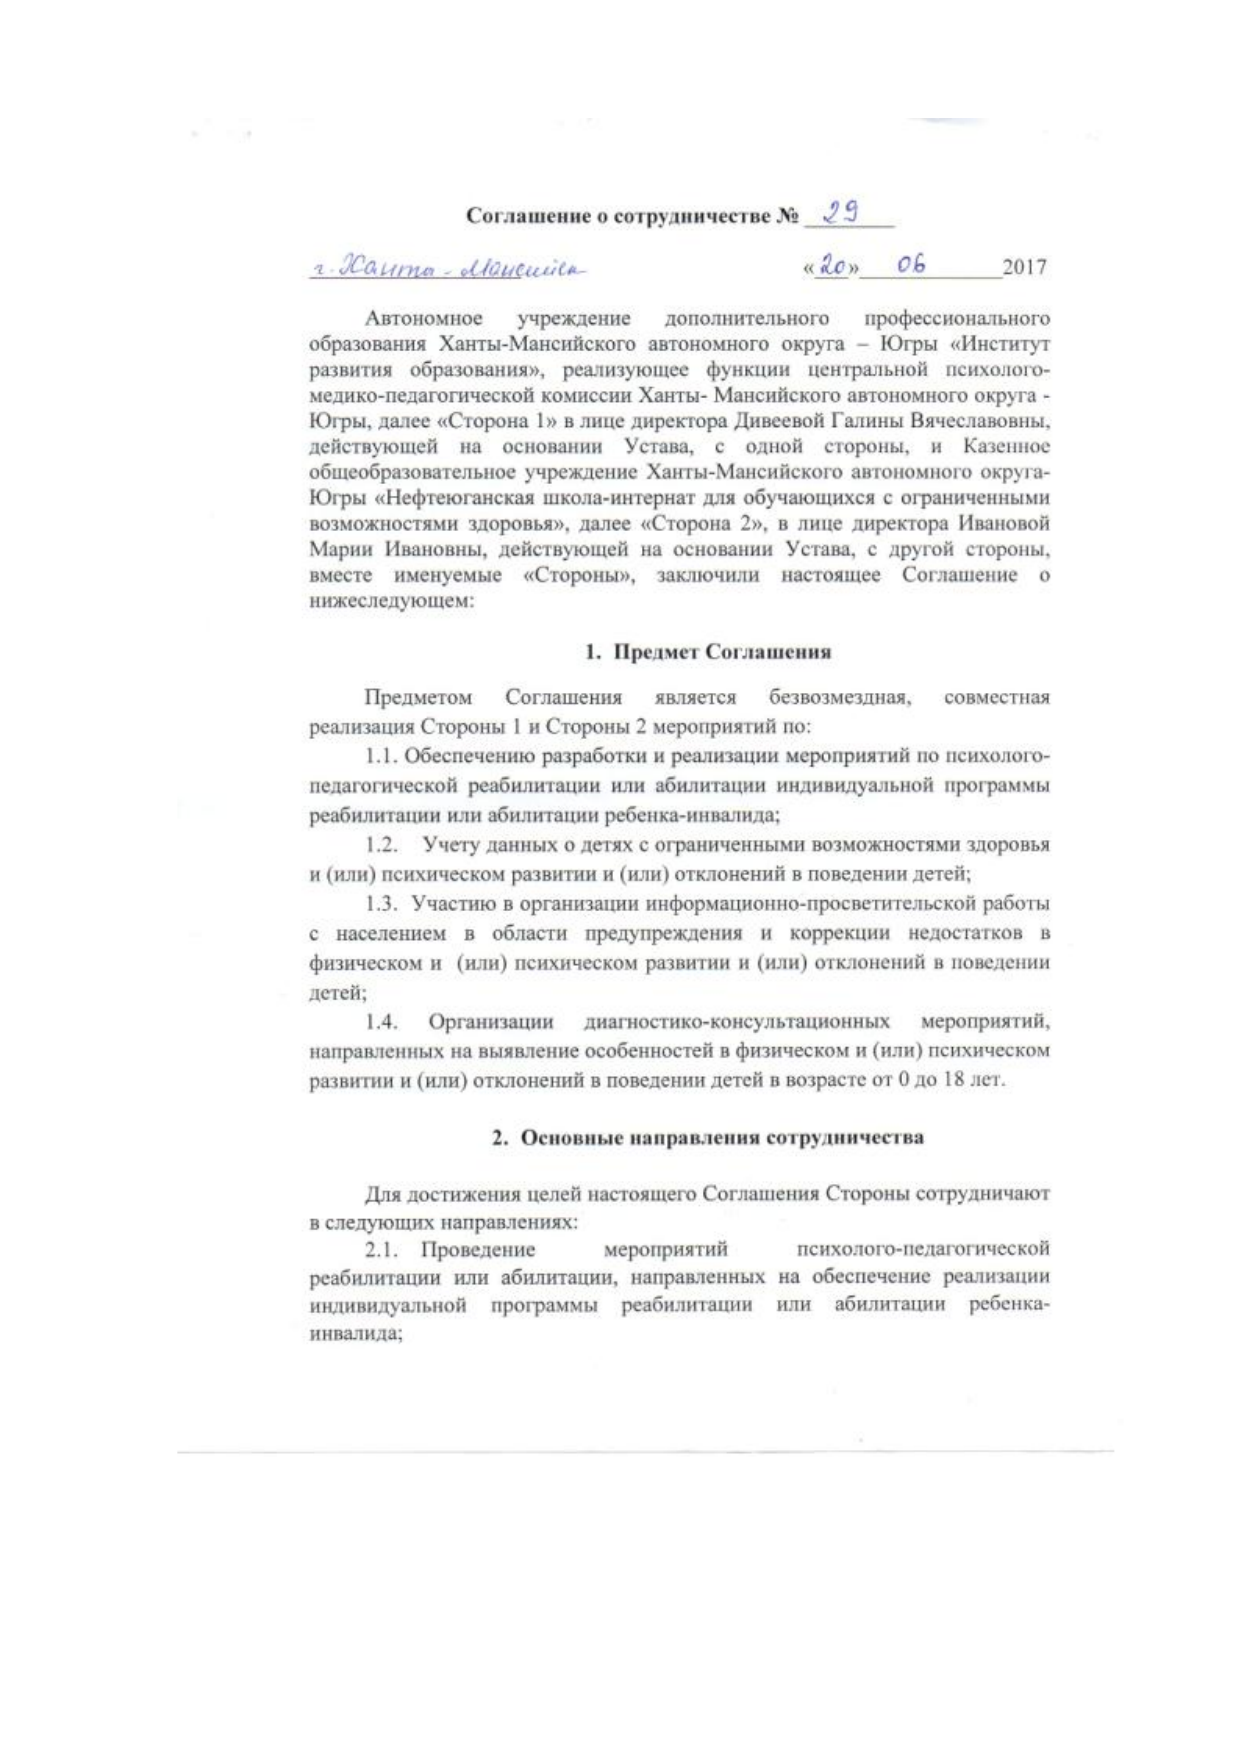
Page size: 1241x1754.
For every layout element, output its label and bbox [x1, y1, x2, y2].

picture [177, 118, 1152, 1460]
